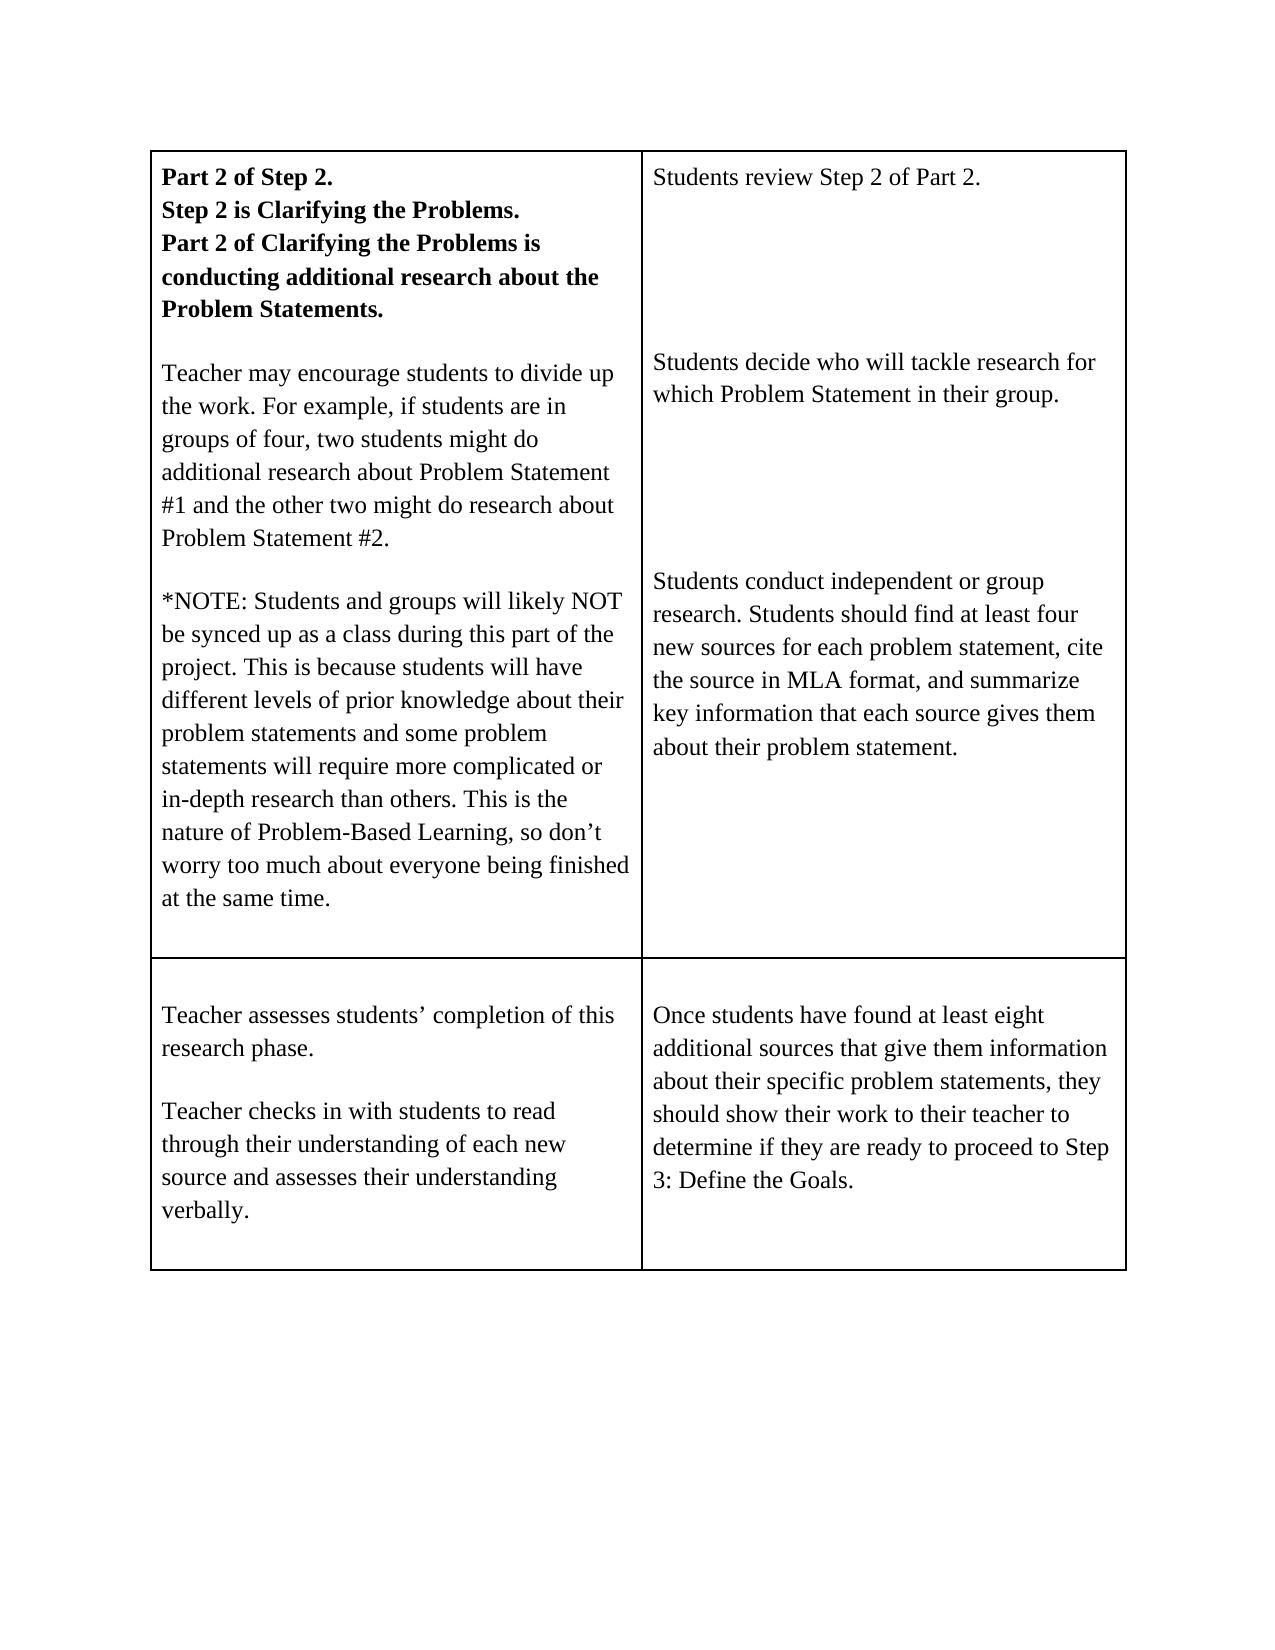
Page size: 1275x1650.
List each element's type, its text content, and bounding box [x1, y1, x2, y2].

table_cell Teacher assesses students’ completion of this research phase. Teacher checks in with students to read through their understanding of each new source and assesses their understanding verbally. [152, 959, 641, 1269]
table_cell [643, 152, 1125, 957]
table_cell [152, 152, 641, 957]
table_cell Once students have found at least eight additional sources that give them information about their specific problem statements, they should show their work to their teacher to determine if they are ready to proceed to Step 3: Define the Goals. [643, 959, 1125, 1269]
